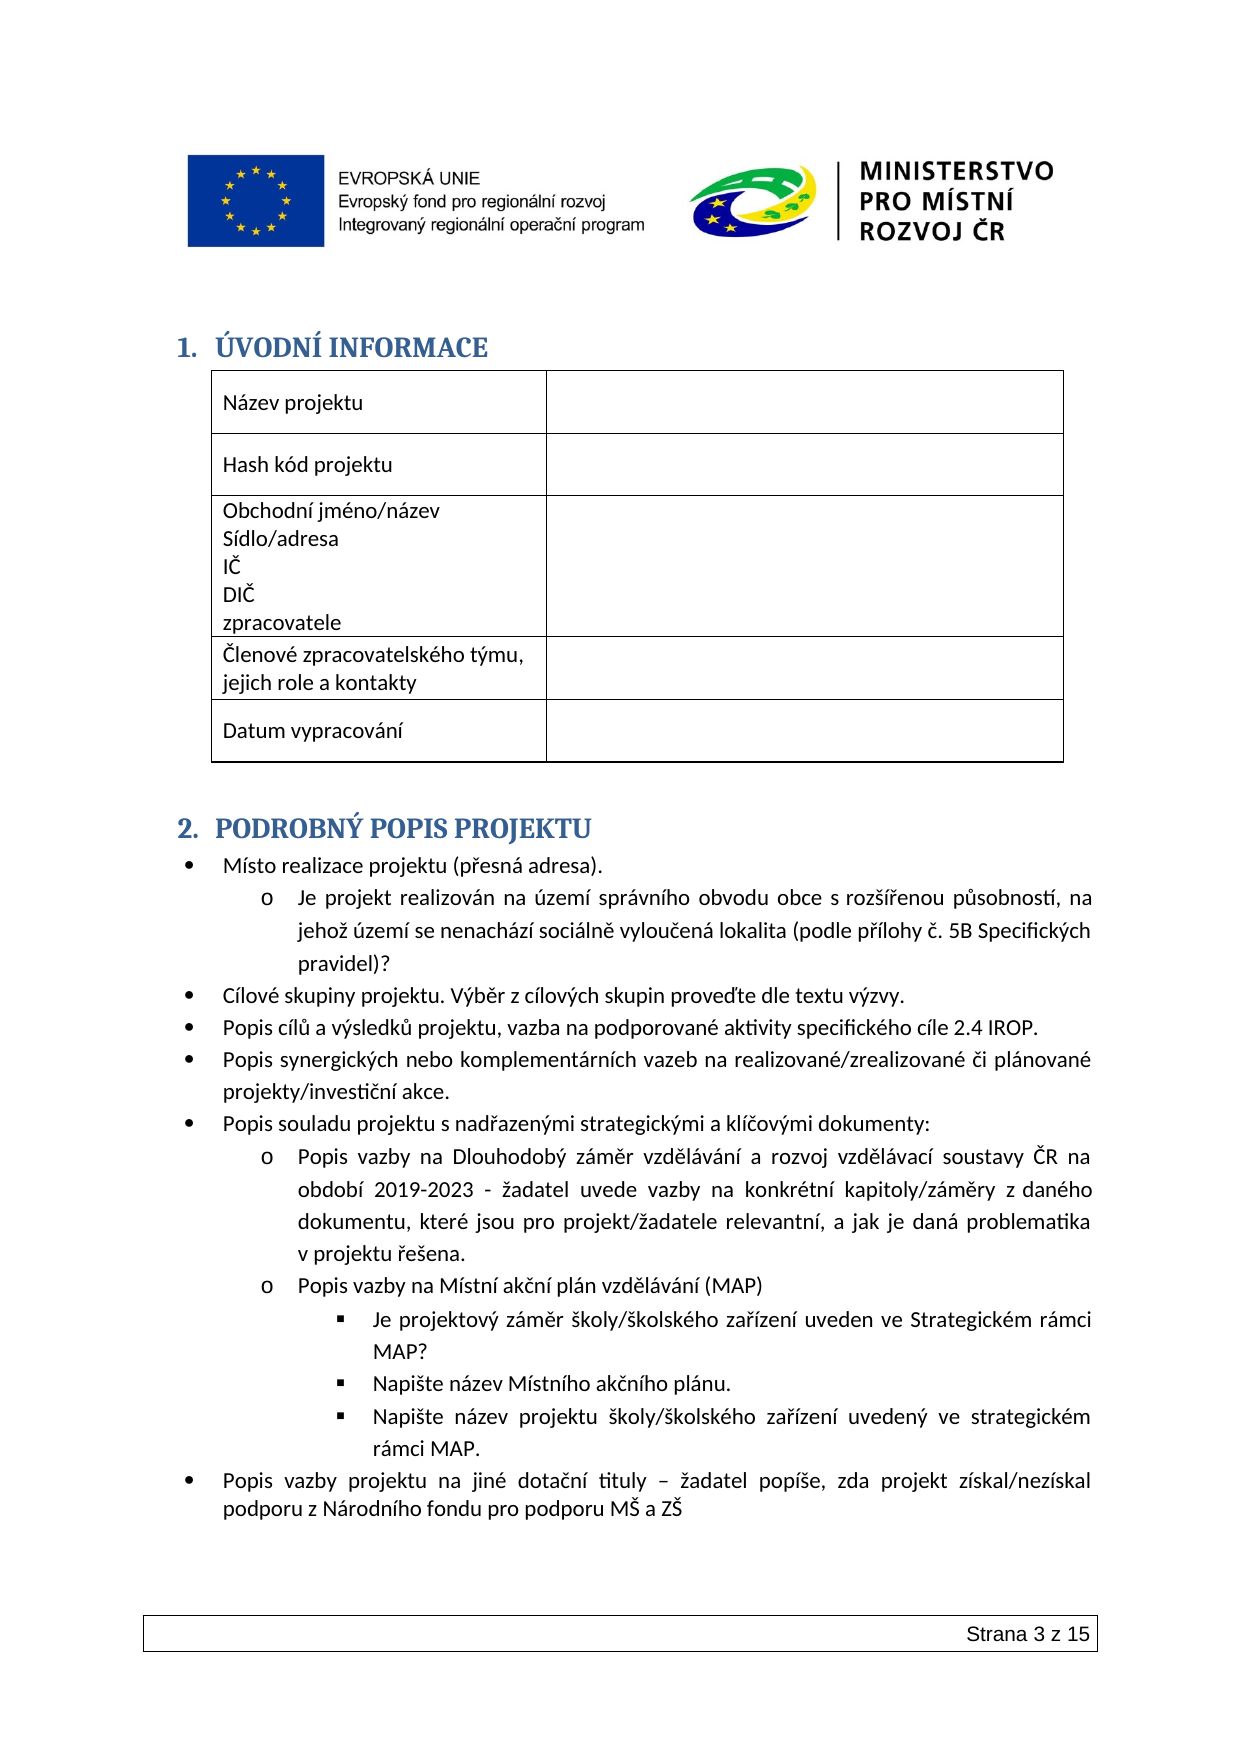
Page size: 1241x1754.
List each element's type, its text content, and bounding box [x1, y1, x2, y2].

list Popis synergických nebo komplementárních vazeb na realizované/zrealizované či plánované projekty/investiční akce. [185, 1045, 1093, 1105]
table_cell Členové zpracovatelského týmu, jejich role a kontakty [212, 637, 546, 699]
list Je projekt realizován na území správního obvodu obce s rozšířenou působností, na jehož území se nenachází sociálně vyloučená lokalita (podle přílohy č. 5B Specifických pravidel)? [260, 883, 1093, 977]
table_cell [547, 434, 1063, 495]
table_header [547, 371, 1063, 432]
list Cílové skupiny projektu. Výběr z cílových skupin proveďte dle textu výzvy. [185, 981, 1093, 1009]
picture [157, 123, 1083, 277]
table_cell [547, 637, 1063, 699]
list Popis vazby projektu na jiné dotační tituly – žadatel popíše, zda projekt získal/nezískal podporu z Národního fondu pro podporu MŠ a ZŠ [185, 1466, 1093, 1522]
list Popis cílů a výsledků projektu, vazba na podporované aktivity specifického cíle 2.4 IROP. [185, 1013, 1093, 1041]
list Popis vazby na Dlouhodobý záměr vzdělávání a rozvoj vzdělávací soustavy ČR na období 2019-2023 - žadatel uvede vazby na konkrétní kapitoly/záměry z daného dokumentu, které jsou pro projekt/žadatele relevantní, a jak je daná problematika v projektu řešena. [260, 1142, 1093, 1267]
table_cell Hash kód projektu [212, 434, 546, 495]
subtitle Podrobný popis projektu [177, 812, 1093, 846]
list Popis vazby na Místní akční plán vzdělávání (MAP) [260, 1272, 1093, 1301]
table_cell Obchodní jméno/název Sídlo/adresa IČ DIČ zpracovatele [212, 496, 546, 636]
table_cell [547, 496, 1063, 636]
list Je projektový záměr školy/školského zařízení uveden ve Strategickém rámci MAP? [335, 1305, 1093, 1365]
table_cell Datum vypracování [212, 700, 546, 761]
subtitle ÚvodnÍ INFORMACE [177, 198, 1093, 365]
list Místo realizace projektu (přesná adresa). [185, 851, 1093, 879]
list Napište název projektu školy/školského zařízení uvedený ve strategickém rámci MAP. [335, 1402, 1093, 1462]
table_cell [547, 700, 1063, 761]
list Popis souladu projektu s nadřazenými strategickými a klíčovými dokumenty: [185, 1109, 1093, 1138]
list Napište název Místního akčního plánu. [335, 1369, 1093, 1398]
table_header Název projektu [212, 371, 546, 432]
